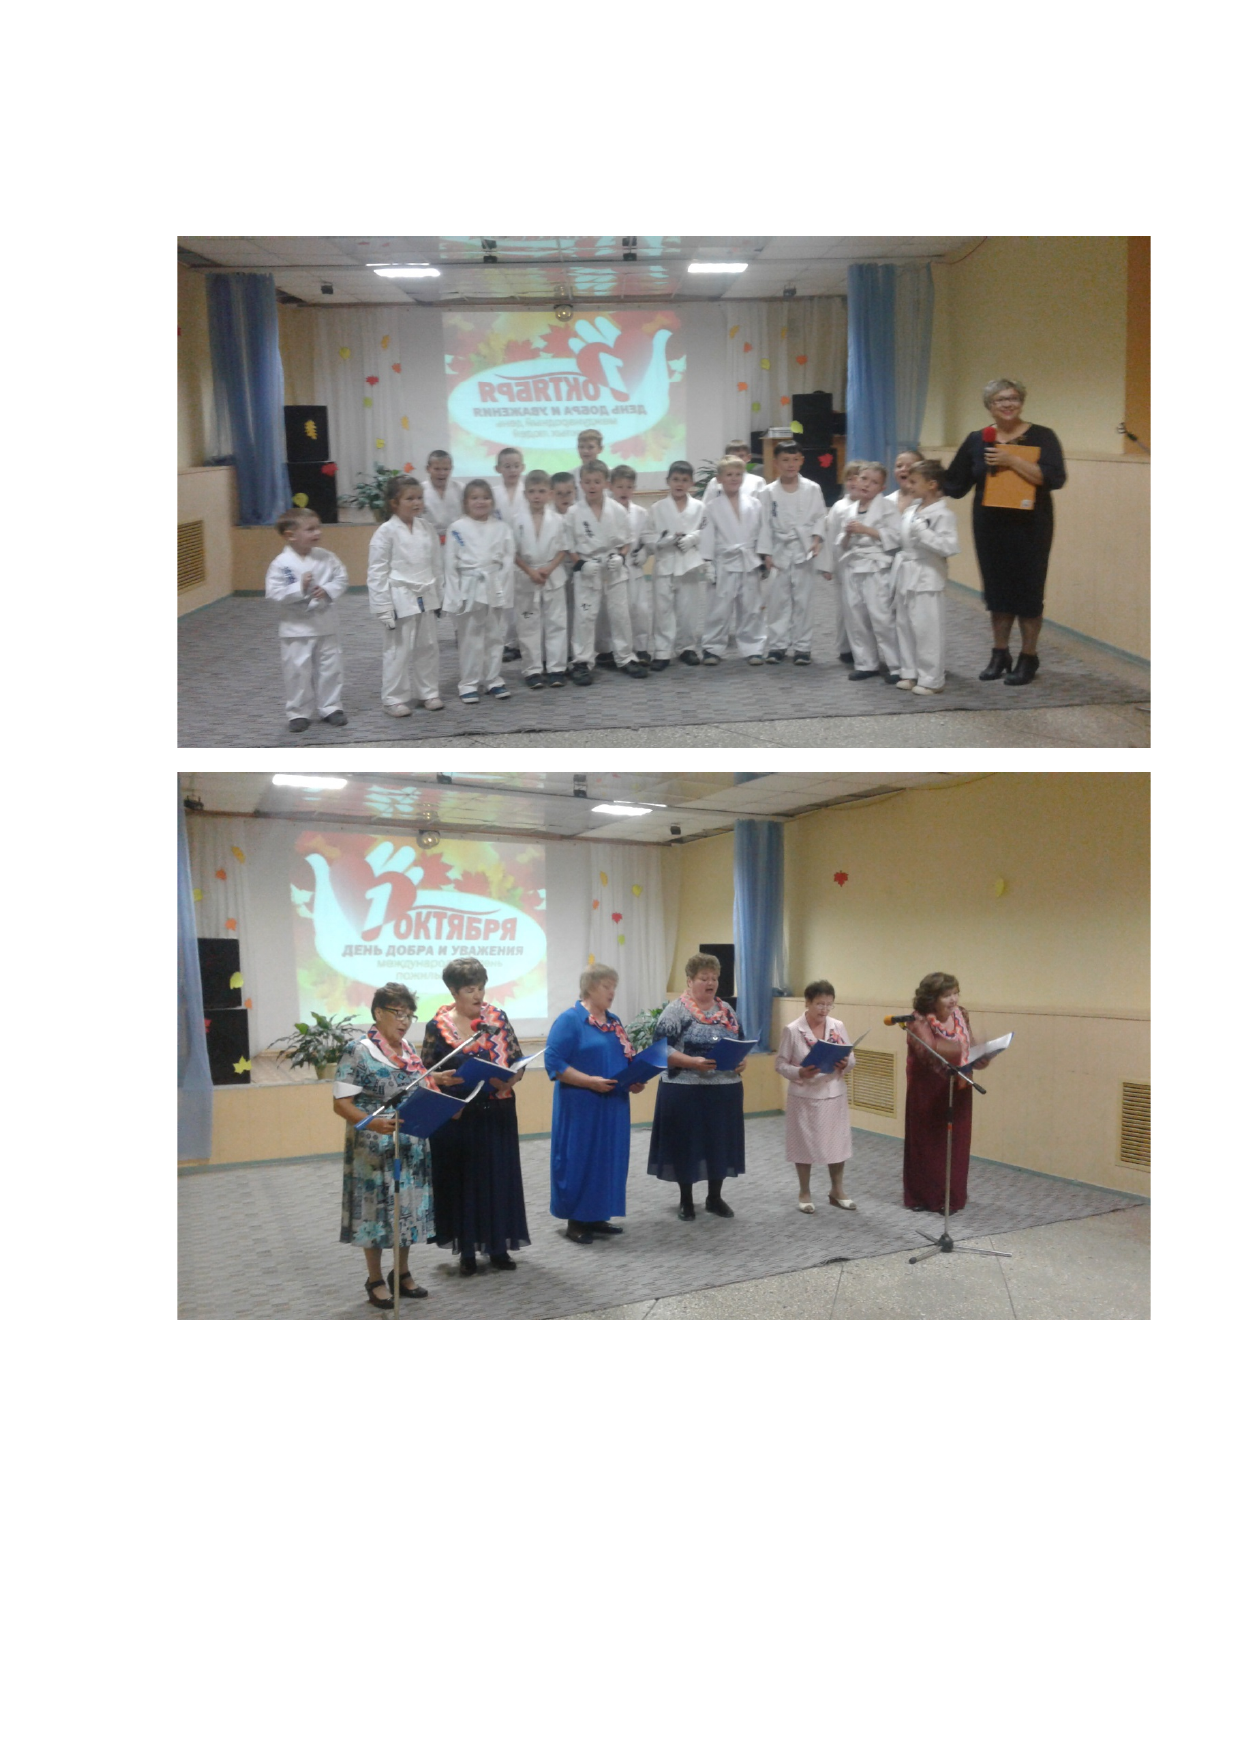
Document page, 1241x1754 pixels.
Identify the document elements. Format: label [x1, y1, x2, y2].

picture [177, 236, 1151, 748]
picture [177, 772, 1151, 1320]
